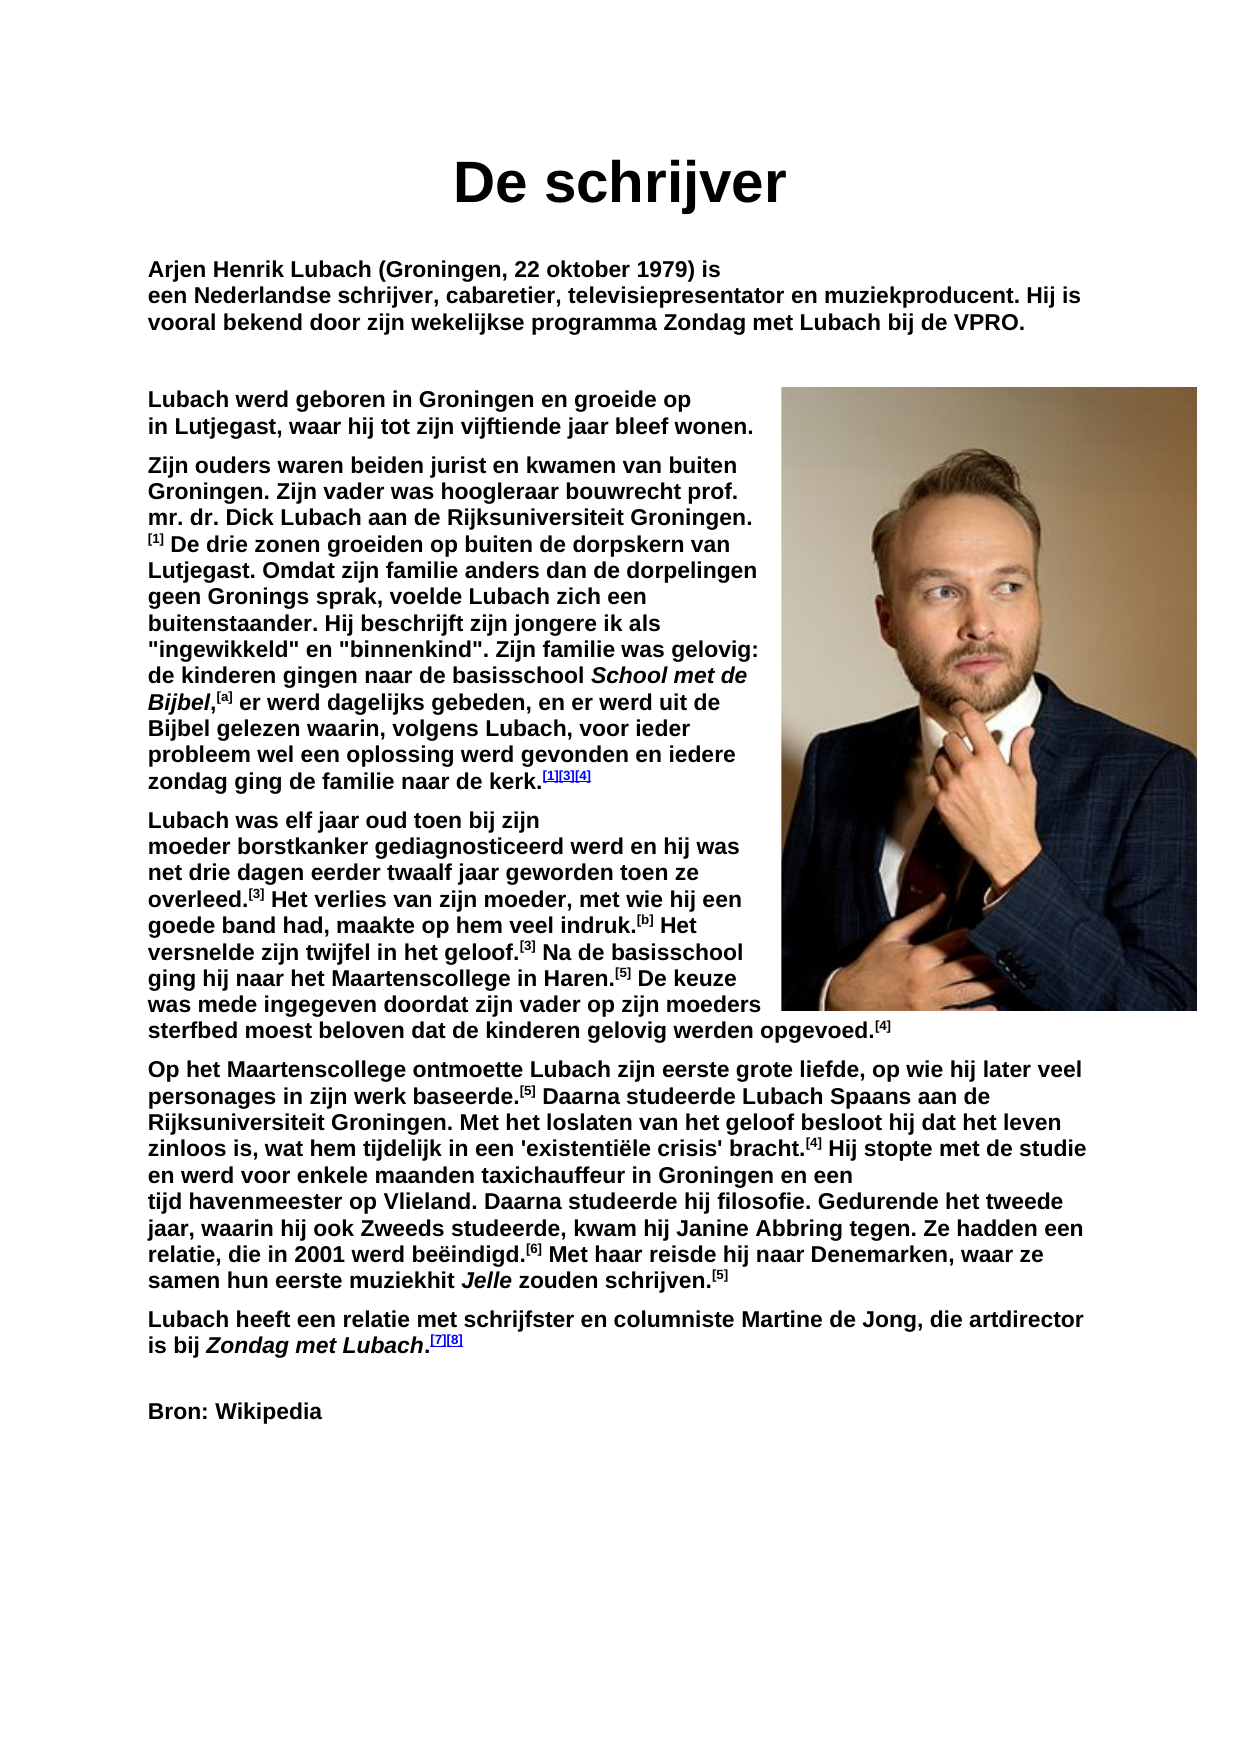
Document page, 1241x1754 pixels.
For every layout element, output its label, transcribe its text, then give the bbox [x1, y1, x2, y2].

text Arjen Henrik Lubach (Groningen, 22 oktober 1979) is een Nederlandse schrijver, cabaretier, televisiepresentator en muziekproducent. Hij is vooral bekend door zijn wekelijkse programma Zondag met Lubach bij de VPRO. [721, 256, 1093, 335]
text Lubach was elf jaar oud toen bij zijn moeder borstkanker gediagnosticeerd werd en hij was net drie dagen eerder twaalf jaar geworden toen ze overleed.[3] Het verlies van zijn moeder, met wie hij een goede band had, maakte op hem veel indruk.[b] Het versnelde zijn twijfel in het geloof.[3] Na de basisschool ging hij naar het Maartenscollege in Haren.[5] De keuze was mede ingegeven doordat zijn vader op zijn moeders sterfbed moest beloven dat de kinderen gelovig werden opgevoed.[4] [148, 807, 1093, 1044]
picture [781, 387, 1197, 1011]
text Lubach heeft een relatie met schrijfster en columniste Martine de Jong, die artdirector is bij Zondag met Lubach.[7][8] [148, 1306, 1093, 1359]
text De schrijver [148, 148, 1093, 215]
text Zijn ouders waren beiden jurist en kwamen van buiten Groningen. Zijn vader was hoogleraar bouwrecht prof. mr. dr. Dick Lubach aan de Rijksuniversiteit Groningen.[1] De drie zonen groeiden op buiten de dorpskern van Lutjegast. Omdat zijn familie anders dan de dorpelingen geen Gronings sprak, voelde Lubach zich een buitenstaander. Hij beschrijft zijn jongere ik als "ingewikkeld" en "binnenkind". Zijn familie was gelovig: de kinderen gingen naar de basisschool School met de Bijbel,[a] er werd dagelijks gebeden, en er werd uit de Bijbel gelezen waarin, volgens Lubach, voor ieder probleem wel een oplossing werd gevonden en iedere zondag ging de familie naar de kerk.[1][3][4] [148, 452, 781, 794]
text Bron: Wikipedia [148, 1398, 1093, 1424]
text Lubach werd geboren in Groningen en groeide op in Lutjegast, waar hij tot zijn vijftiende jaar bleef wonen. [148, 386, 1093, 439]
text Op het Maartenscollege ontmoette Lubach zijn eerste grote liefde, op wie hij later veel personages in zijn werk baseerde.[5] Daarna studeerde Lubach Spaans aan de Rijksuniversiteit Groningen. Met het loslaten van het geloof besloot hij dat het leven zinloos is, wat hem tijdelijk in een 'existentiële crisis' bracht.[4] Hij stopte met de studie en werd voor enkele maanden taxichauffeur in Groningen en een tijd havenmeester op Vlieland. Daarna studeerde hij filosofie. Gedurende het tweede jaar, waarin hij ook Zweeds studeerde, kwam hij Janine Abbring tegen. Ze hadden een relatie, die in 2001 werd beëindigd.[6] Met haar reisde hij naar Denemarken, waar ze samen hun eerste muziekhit Jelle zouden schrijven.[5] [148, 1056, 1093, 1293]
